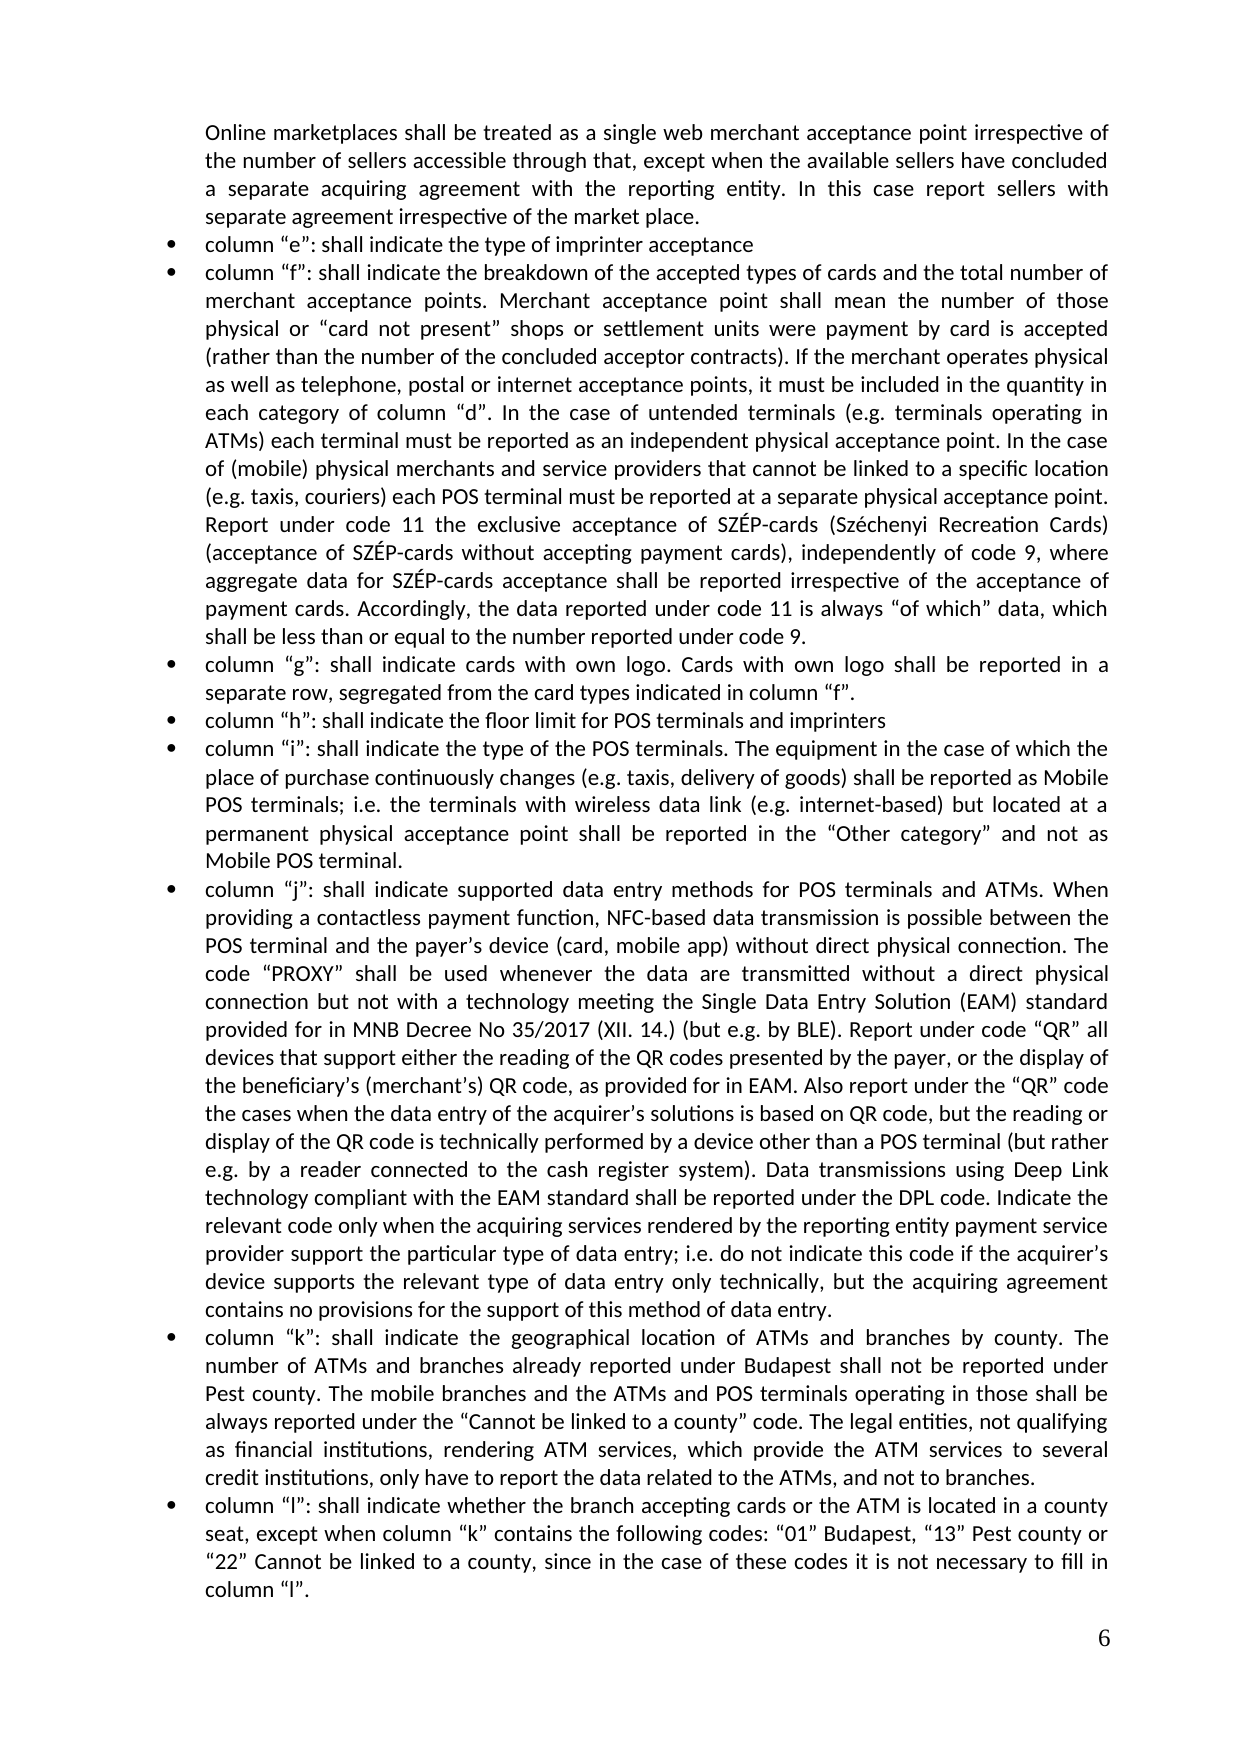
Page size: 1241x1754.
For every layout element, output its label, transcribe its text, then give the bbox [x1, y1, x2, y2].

list column “h”: shall indicate the floor limit for POS terminals and imprinters [167, 707, 1110, 734]
list column “f”: shall indicate the breakdown of the accepted types of cards and the total number of merchant acceptance points. Merchant acceptance point shall mean the number of those physical or “card not present” shops or settlement units were payment by card is accepted (rather than the number of the concluded acceptor contracts). If the merchant operates physical as well as telephone, postal or internet acceptance points, it must be included in the quantity in each category of column “d”. In the case of untended terminals (e.g. terminals operating in ATMs) each terminal must be reported as an independent physical acceptance point. In the case of (mobile) physical merchants and service providers that cannot be linked to a specific location (e.g. taxis, couriers) each POS terminal must be reported at a separate physical acceptance point. Report under code 11 the exclusive acceptance of SZÉP-cards (Széchenyi Recreation Cards) (acceptance of SZÉP-cards without accepting payment cards), independently of code 9, where aggregate data for SZÉP-cards acceptance shall be reported irrespective of the acceptance of payment cards. Accordingly, the data reported under code 11 is always “of which” data, which shall be less than or equal to the number reported under code 9. [167, 258, 1110, 651]
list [167, 118, 1110, 230]
list column “e”: shall indicate the type of imprinter acceptance [167, 230, 1110, 258]
list column “k”: shall indicate the geographical location of ATMs and branches by county. The number of ATMs and branches already reported under Budapest shall not be reported under Pest county. The mobile branches and the ATMs and POS terminals operating in those shall be always reported under the “Cannot be linked to a county” code. The legal entities, not qualifying as financial institutions, rendering ATM services, which provide the ATM services to several credit institutions, only have to report the data related to the ATMs, and not to branches. [167, 1323, 1110, 1491]
list column “j”: shall indicate supported data entry methods for POS terminals and ATMs. When providing a contactless payment function, NFC-based data transmission is possible between the POS terminal and the payer’s device (card, mobile app) without direct physical connection. The code “PROXY” shall be used whenever the data are transmitted without a direct physical connection but not with a technology meeting the Single Data Entry Solution (EAM) standard provided for in MNB Decree No 35/2017 (XII. 14.) (but e.g. by BLE). Report under code “QR” all devices that support either the reading of the QR codes presented by the payer, or the display of the beneficiary’s (merchant’s) QR code, as provided for in EAM. Also report under the “QR” code the cases when the data entry of the acquirer’s solutions is based on QR code, but the reading or display of the QR code is technically performed by a device other than a POS terminal (but rather e.g. by a reader connected to the cash register system). Data transmissions using Deep Link technology compliant with the EAM standard shall be reported under the DPL code. Indicate the relevant code only when the acquiring services rendered by the reporting entity payment service provider support the particular type of data entry; i.e. do not indicate this code if the acquirer’s device supports the relevant type of data entry only technically, but the acquiring agreement contains no provisions for the support of this method of data entry. [167, 875, 1110, 1323]
list column “g”: shall indicate cards with own logo. Cards with own logo shall be reported in a separate row, segregated from the card types indicated in column “f”. [167, 651, 1110, 707]
list column “i”: shall indicate the type of the POS terminals. The equipment in the case of which the place of purchase continuously changes (e.g. taxis, delivery of goods) shall be reported as Mobile POS terminals; i.e. the terminals with wireless data link (e.g. internet-based) but located at a permanent physical acceptance point shall be reported in the “Other category” and not as Mobile POS terminal. [167, 734, 1110, 875]
list column “l”: shall indicate whether the branch accepting cards or the ATM is located in a county seat, except when column “k” contains the following codes: “01” Budapest, “13” Pest county or “22” Cannot be linked to a county, since in the case of these codes it is not necessary to fill in column “l”. [167, 1491, 1110, 1603]
